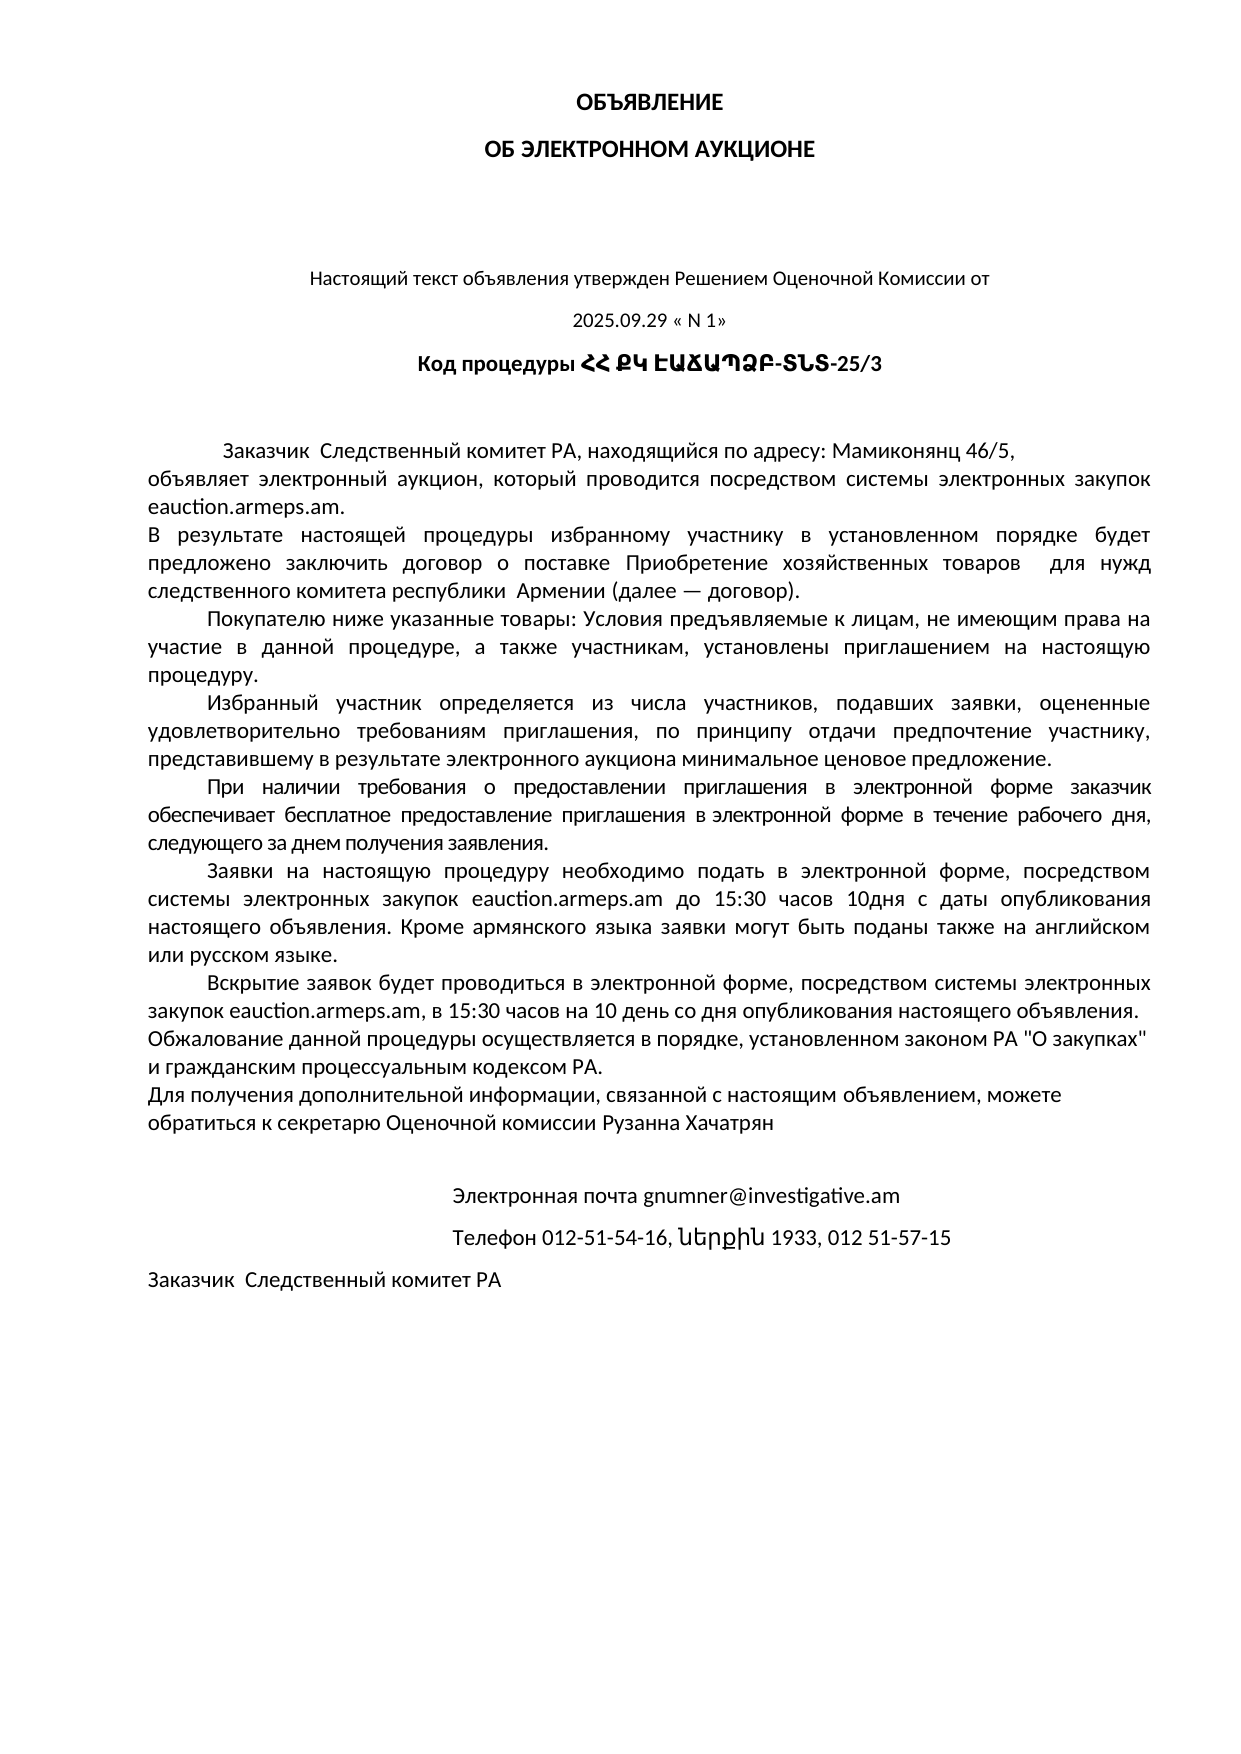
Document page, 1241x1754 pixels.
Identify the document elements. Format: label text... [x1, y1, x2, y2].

text ОБ ЭЛЕКТРОННОМ АУКЦИОНЕ [148, 134, 1152, 164]
text Обжалование данной процедуры осуществляется в порядке, установленном законом РА "О закупках" и гражданским процессуальным кодексом РА. [148, 1024, 1152, 1080]
text Избранный участник определяется из числа участников, подавших заявки, оцененные удовлетворительно требованиям приглашения, по принципу отдачи предпочтение участнику, представившему в результате электронного аукциона минимальное ценовое предложение. [148, 688, 1152, 772]
text Код процедуры ՀՀ ՔԿ ԷԱՃԱՊՁԲ-ՏՆՏ-25/3 [148, 349, 1152, 377]
text объявляет электронный аукцион, который проводится посредством системы электронных закупок eauction.armeps.am. [148, 464, 1152, 520]
text Вскрытие заявок будет проводиться в электронной форме, посредством системы электронных закупок eauction.armeps.am, в 15:30 часов на 10 день со дня опубликования настоящего объявления. [148, 968, 1152, 1024]
text Покупателю ниже указанные товары: Условия предъявляемые к лицам, не имеющим права на участие в данной процедуре, а также участникам, установлены приглашением на настоящую процедуру. [148, 604, 1152, 688]
text Электронная почта gnumner@investigative.am [148, 1181, 1152, 1209]
text Настоящий текст объявления утвержден Решением Оценочной Комиссии от [148, 265, 1152, 290]
text Заявки на настоящую процедуру необходимо подать в электронной форме, посредством системы электронных закупок eauction.armeps.am до 15:30 часов 10дня с даты опубликования настоящего объявления. Кроме армянского языка заявки могут быть поданы также на английском или русском языке. [148, 856, 1152, 968]
text Для получения дополнительной информации, связанной с настоящим объявлением, можете обратиться к секретарю Оценочной комиссии Рузанна Хачатрян [148, 1080, 1152, 1136]
text Телефон 012-51-54-16, ներքին 1933, 012 51-57-15 [148, 1223, 1152, 1251]
text При наличии требования о предоставлении приглашения в электронной форме заказчик обеспечивает бесплатное предоставление приглашения в электронной форме в течение рабочего дня, следующего за днем получения заявления. [148, 772, 1152, 856]
text Заказчик Следственный комитет РА, находящийся по адресу: Мамиконянц 46/5, [148, 436, 1152, 464]
text Заказчик Следственный комитет РА [148, 1265, 1152, 1293]
text ОБЪЯВЛЕНИЕ [148, 86, 1152, 117]
text В результате настоящей процедуры избранному участнику в установленном порядке будет предложено заключить договор о поставке Приобретение хозяйственных товаров для нужд следственного комитета республики Армении (далее — договор). [148, 520, 1152, 604]
text 2025.09.29 « N 1» [148, 307, 1152, 332]
